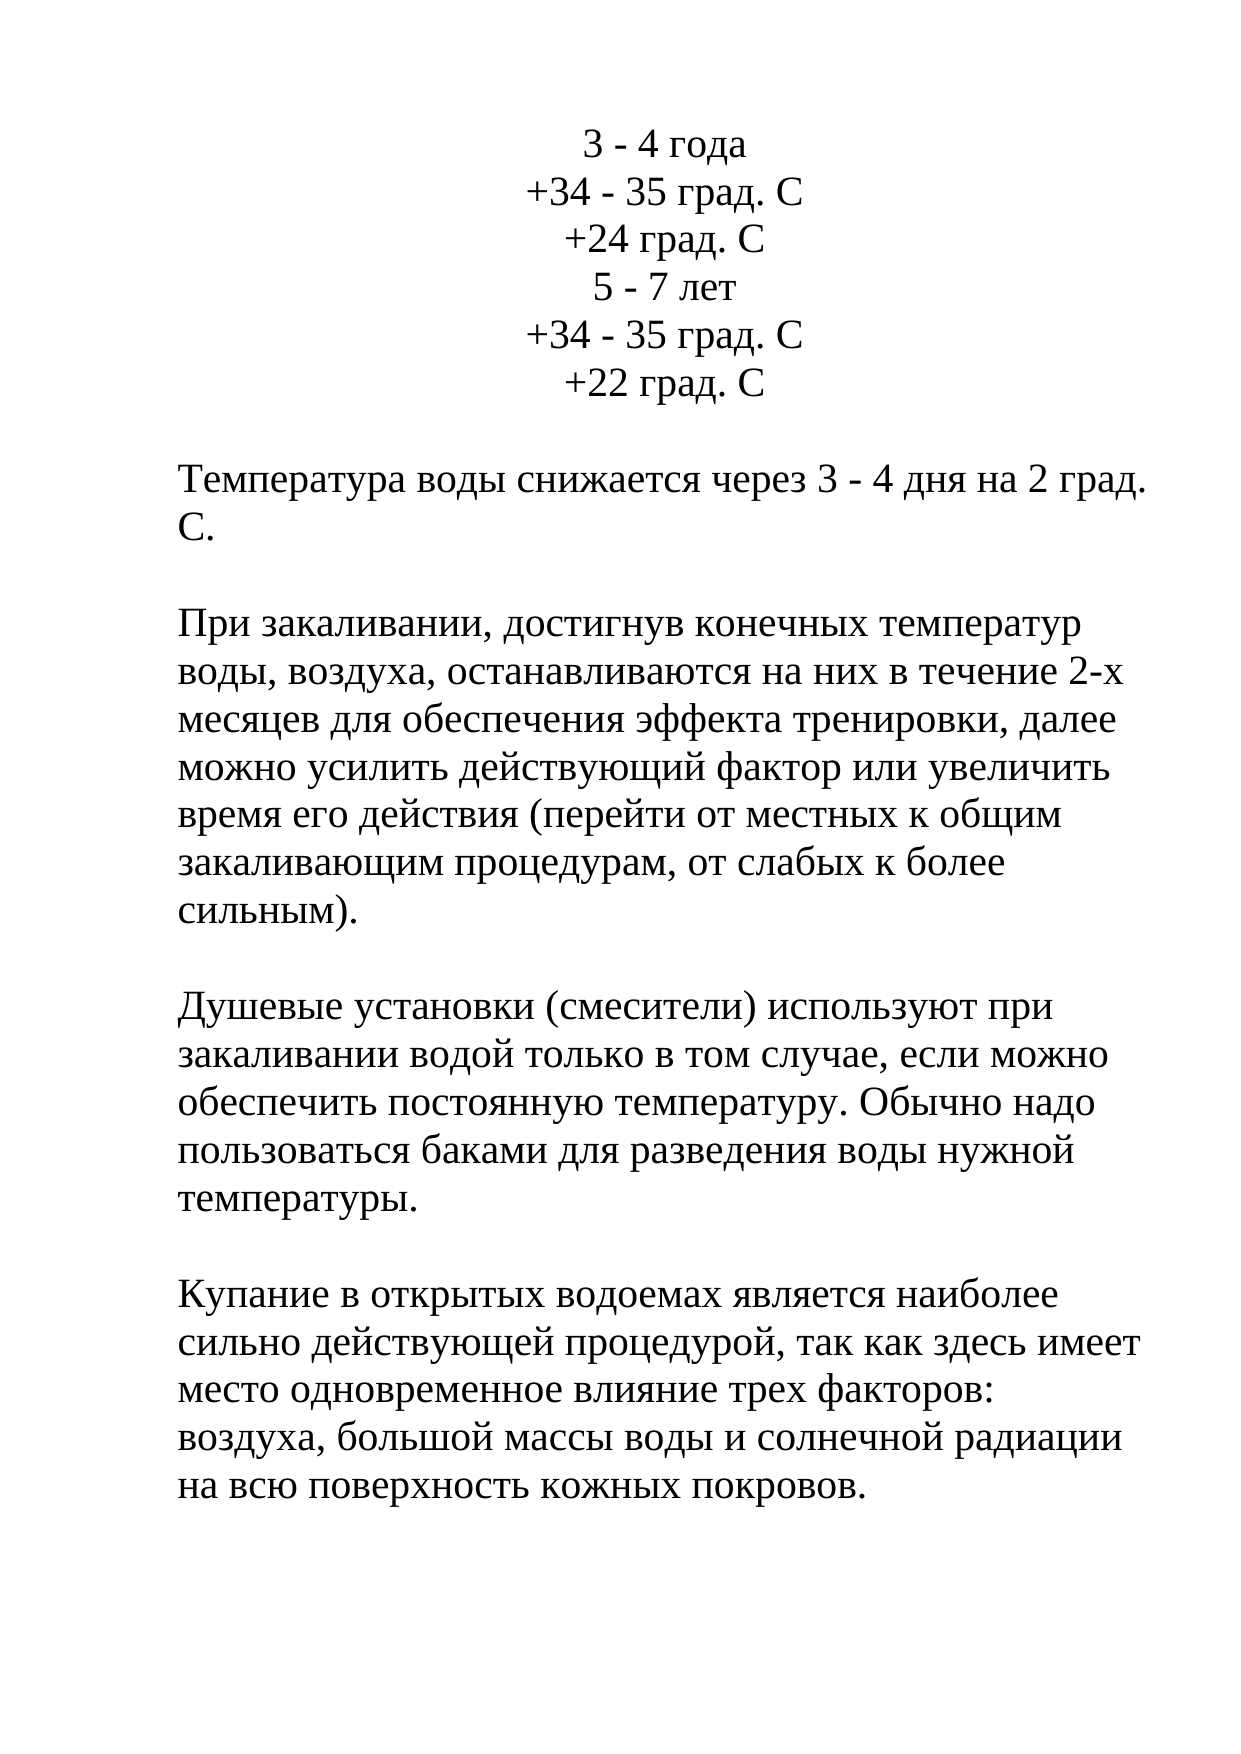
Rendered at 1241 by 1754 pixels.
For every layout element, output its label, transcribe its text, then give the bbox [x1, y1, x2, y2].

text 5 - 7 лет [177, 262, 1152, 310]
text +24 град. C [177, 214, 1152, 262]
text Купание в открытых водоемах является наиболее сильно действующей процедурой, так как здесь имеет место одновременное влияние трех факторов: воздуха, большой массы воды и солнечной радиации на всю поверхность кожных покровов. [177, 1268, 1152, 1508]
text При закаливании, достигнув конечных температур воды, воздуха, останавливаются на них в течение 2-х месяцев для обеспечения эффекта тренировки, далее можно усилить действующий фактор или увеличить время его действия (перейти от местных к общим закаливающим процедурам, от слабых к более сильным). [177, 597, 1152, 933]
text +22 град. C [177, 358, 1152, 406]
text Душевые установки (смесители) используют при закаливании водой только в том случае, если можно обеспечить постоянную температуру. Обычно надо пользоваться баками для разведения воды нужной температуры. [177, 981, 1152, 1220]
text +34 - 35 град. C [177, 166, 1152, 214]
text +34 - 35 град. C [177, 310, 1152, 358]
text Температура воды снижается через 3 - 4 дня на 2 град. C. [177, 453, 1152, 549]
text 3 - 4 года [177, 118, 1152, 166]
